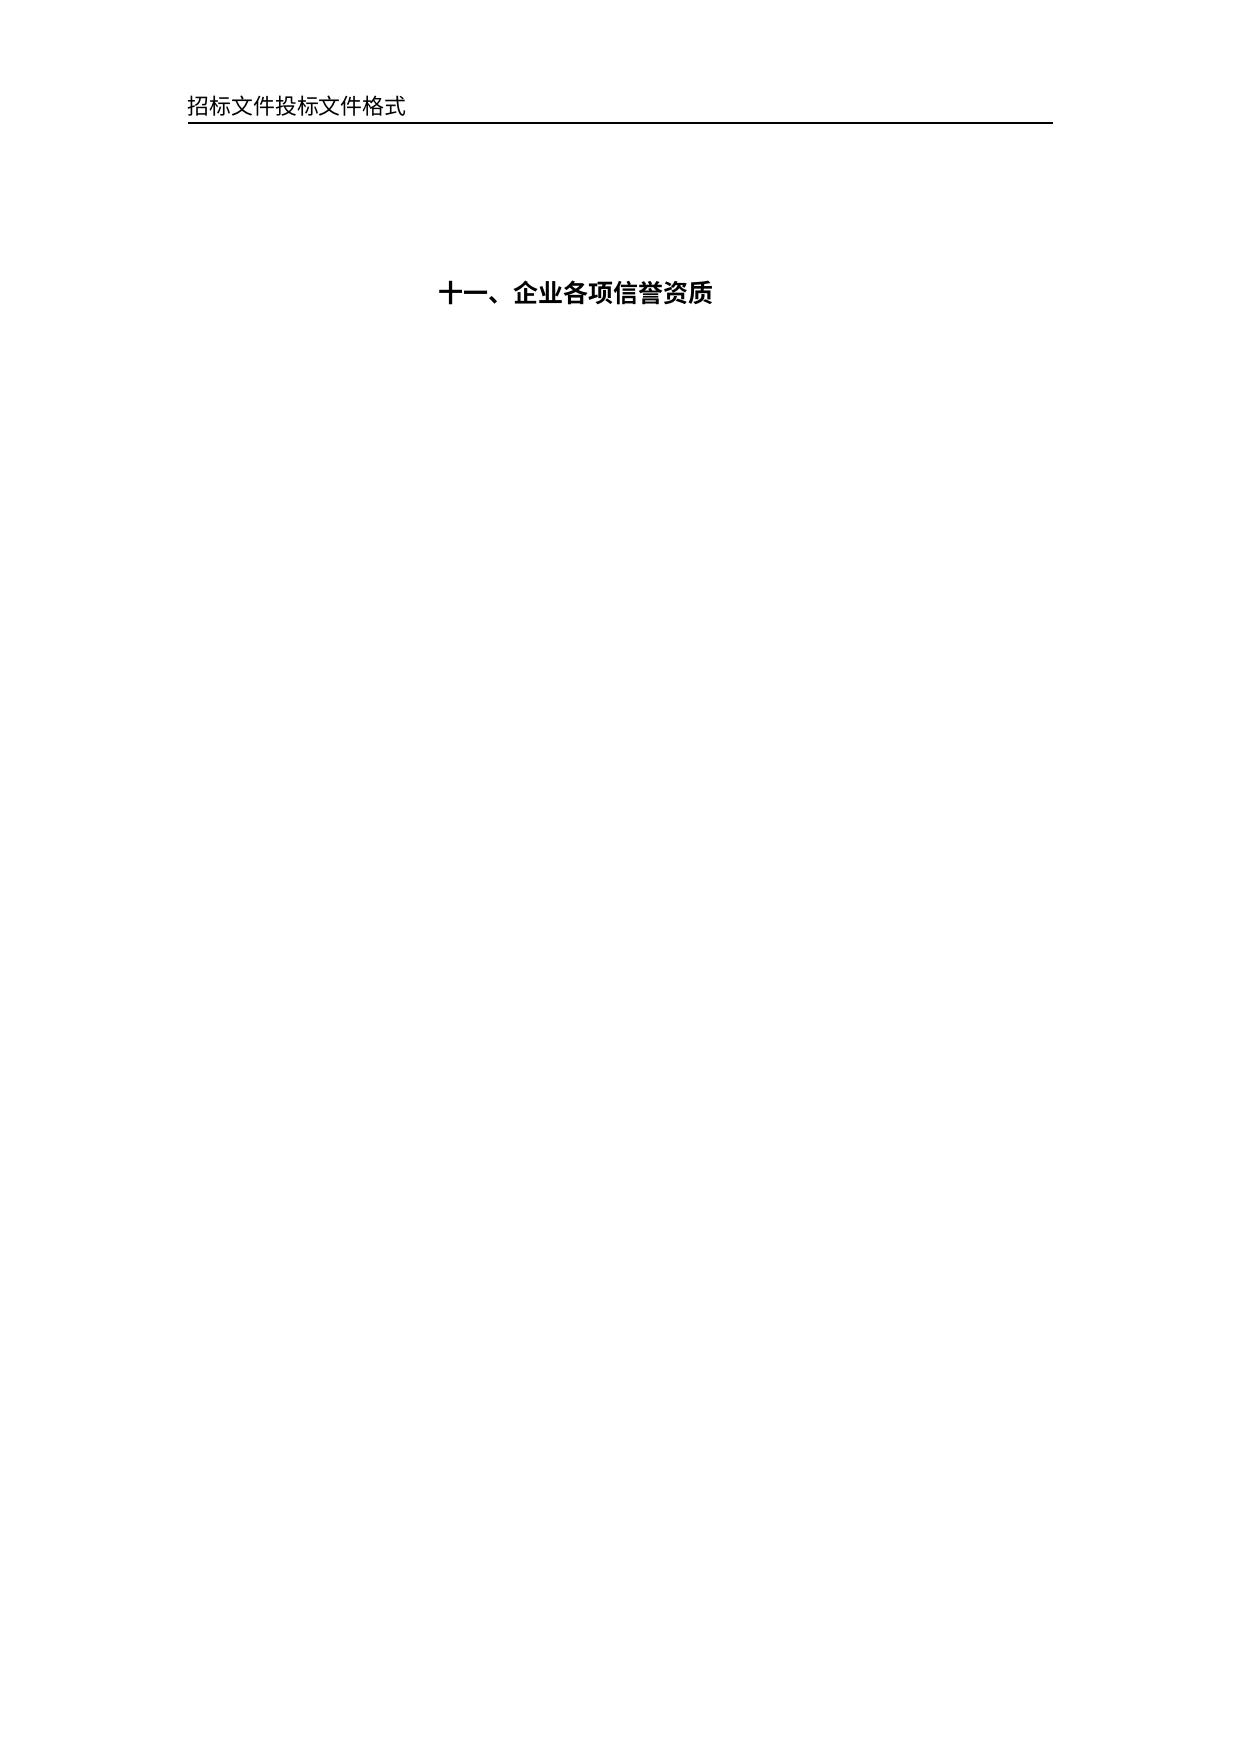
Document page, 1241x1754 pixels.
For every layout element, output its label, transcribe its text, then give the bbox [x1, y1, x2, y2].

text 十一、企业各项信誉资质 [187, 259, 1053, 324]
